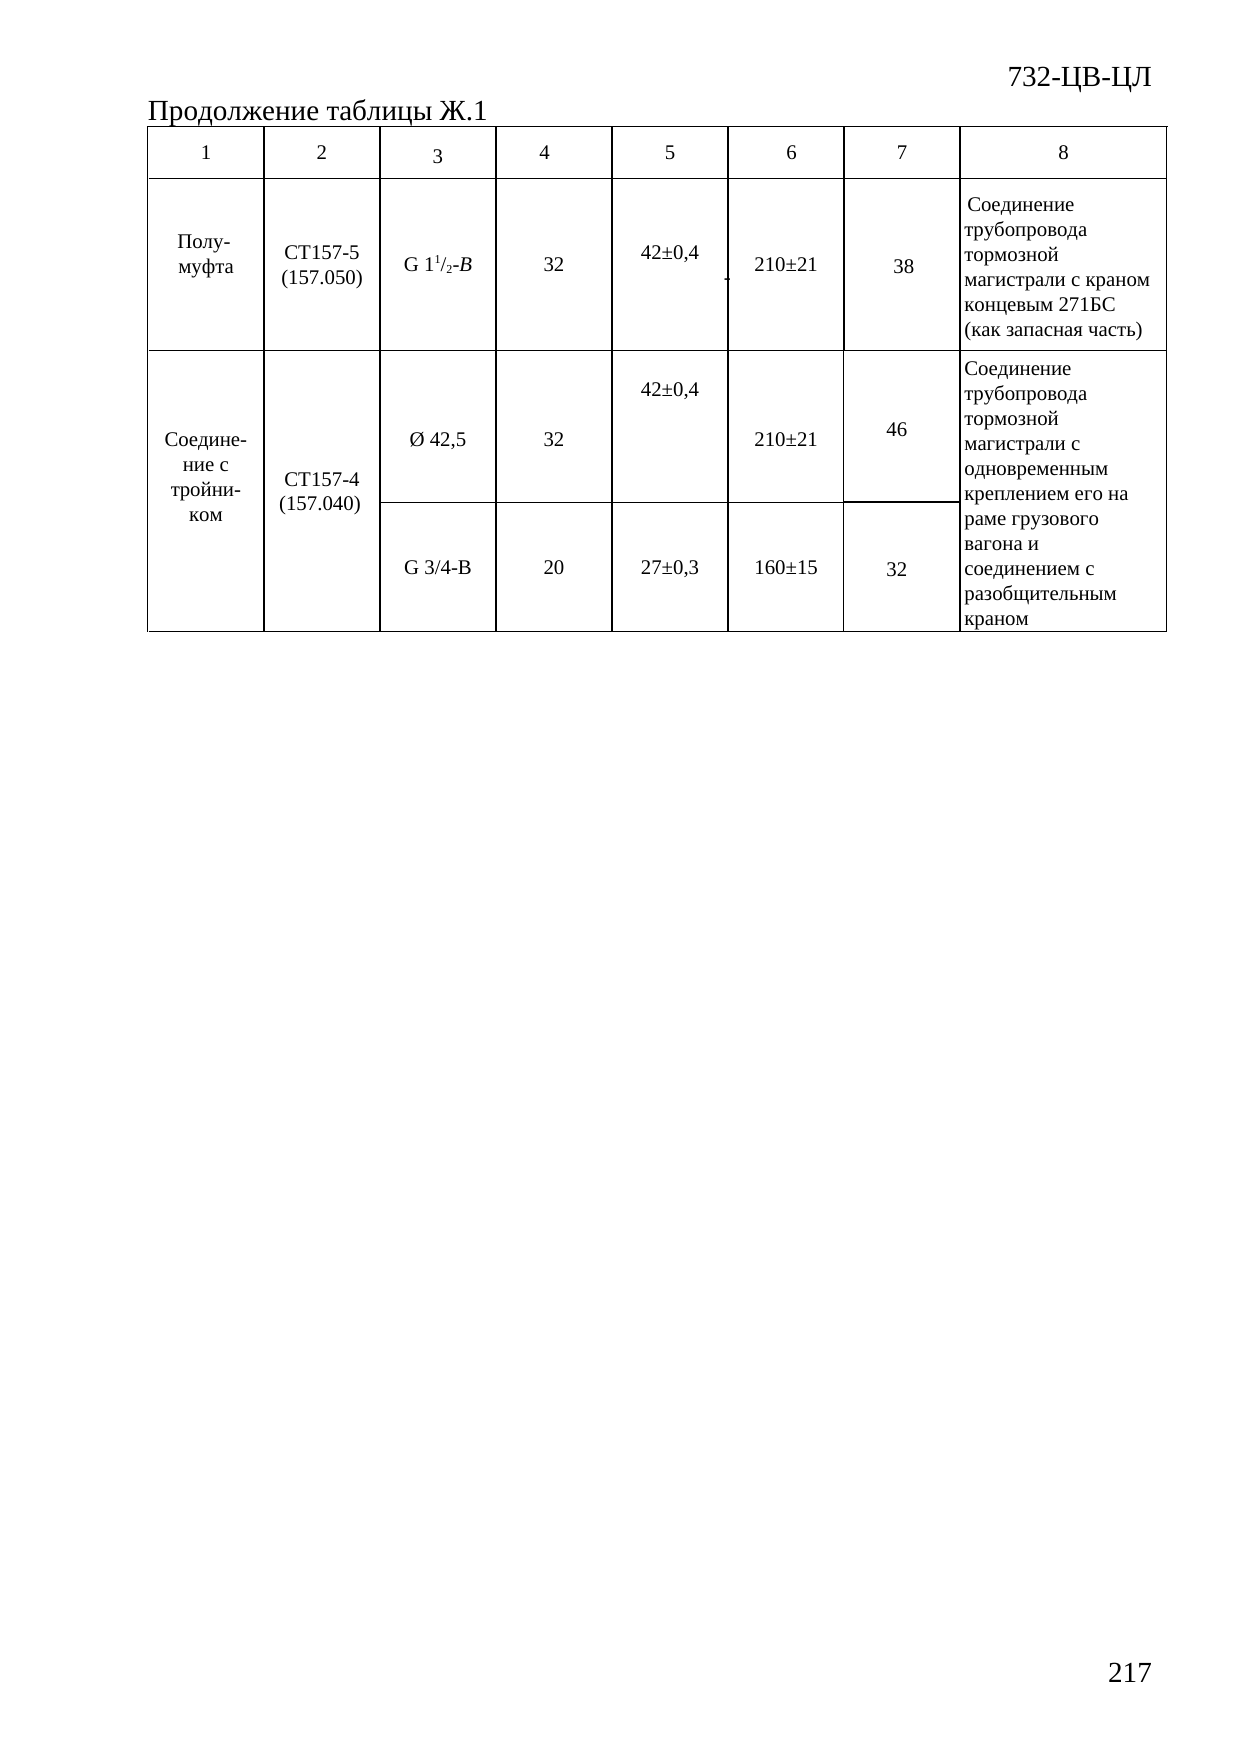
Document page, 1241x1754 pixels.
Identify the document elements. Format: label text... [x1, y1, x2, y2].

table_cell СТ157-4 (157.040) [265, 351, 379, 631]
table_cell СТ157-5 (157.050) [265, 179, 379, 350]
table_cell Соедине- ние с тройни- ком [148, 351, 263, 631]
table_header 2 [265, 127, 379, 178]
table_cell 20 [497, 503, 611, 631]
table_header 8 [961, 127, 1166, 178]
table_header 3 [381, 127, 495, 178]
table_header 1 [148, 127, 263, 178]
table_cell Ø 42,5 [381, 351, 495, 501]
table_cell Соединение трубопровода тормозной магистрали с краном концевым 271БС (как запасная часть) [961, 179, 1166, 350]
table_cell 42±0,4 [613, 351, 727, 501]
table_header 7 [845, 127, 959, 178]
table_cell 42±0,4 - [613, 179, 727, 350]
text 217 [223, 1656, 1152, 1689]
table_header 4 [497, 127, 611, 178]
table_header 5 [613, 127, 727, 178]
table_cell 38 [845, 179, 959, 350]
table_cell 32 [844, 503, 959, 631]
table_cell Полу- муфта [148, 179, 263, 350]
table_cell 210±21 [729, 179, 843, 350]
table_cell 46 [844, 351, 959, 501]
table_cell 27±0,3 [613, 503, 727, 631]
text 732-ЦВ-ЦЛ [148, 59, 1152, 93]
table_cell G 11/2-В [381, 179, 495, 350]
table_cell 160±15 [729, 503, 843, 631]
text Продолжение таблицы Ж.1 [148, 93, 1152, 126]
table_cell 210±21 [729, 351, 843, 501]
table_cell 32 [497, 351, 611, 501]
table_header 6 [729, 127, 843, 178]
table_cell G 3/4-B [381, 503, 495, 631]
table_cell Соединение трубопровода тормозной магистрали с одновременным креплением его на раме грузового вагона и соединением с разобщительным краном [961, 351, 1166, 631]
table_cell 32 [497, 179, 611, 350]
